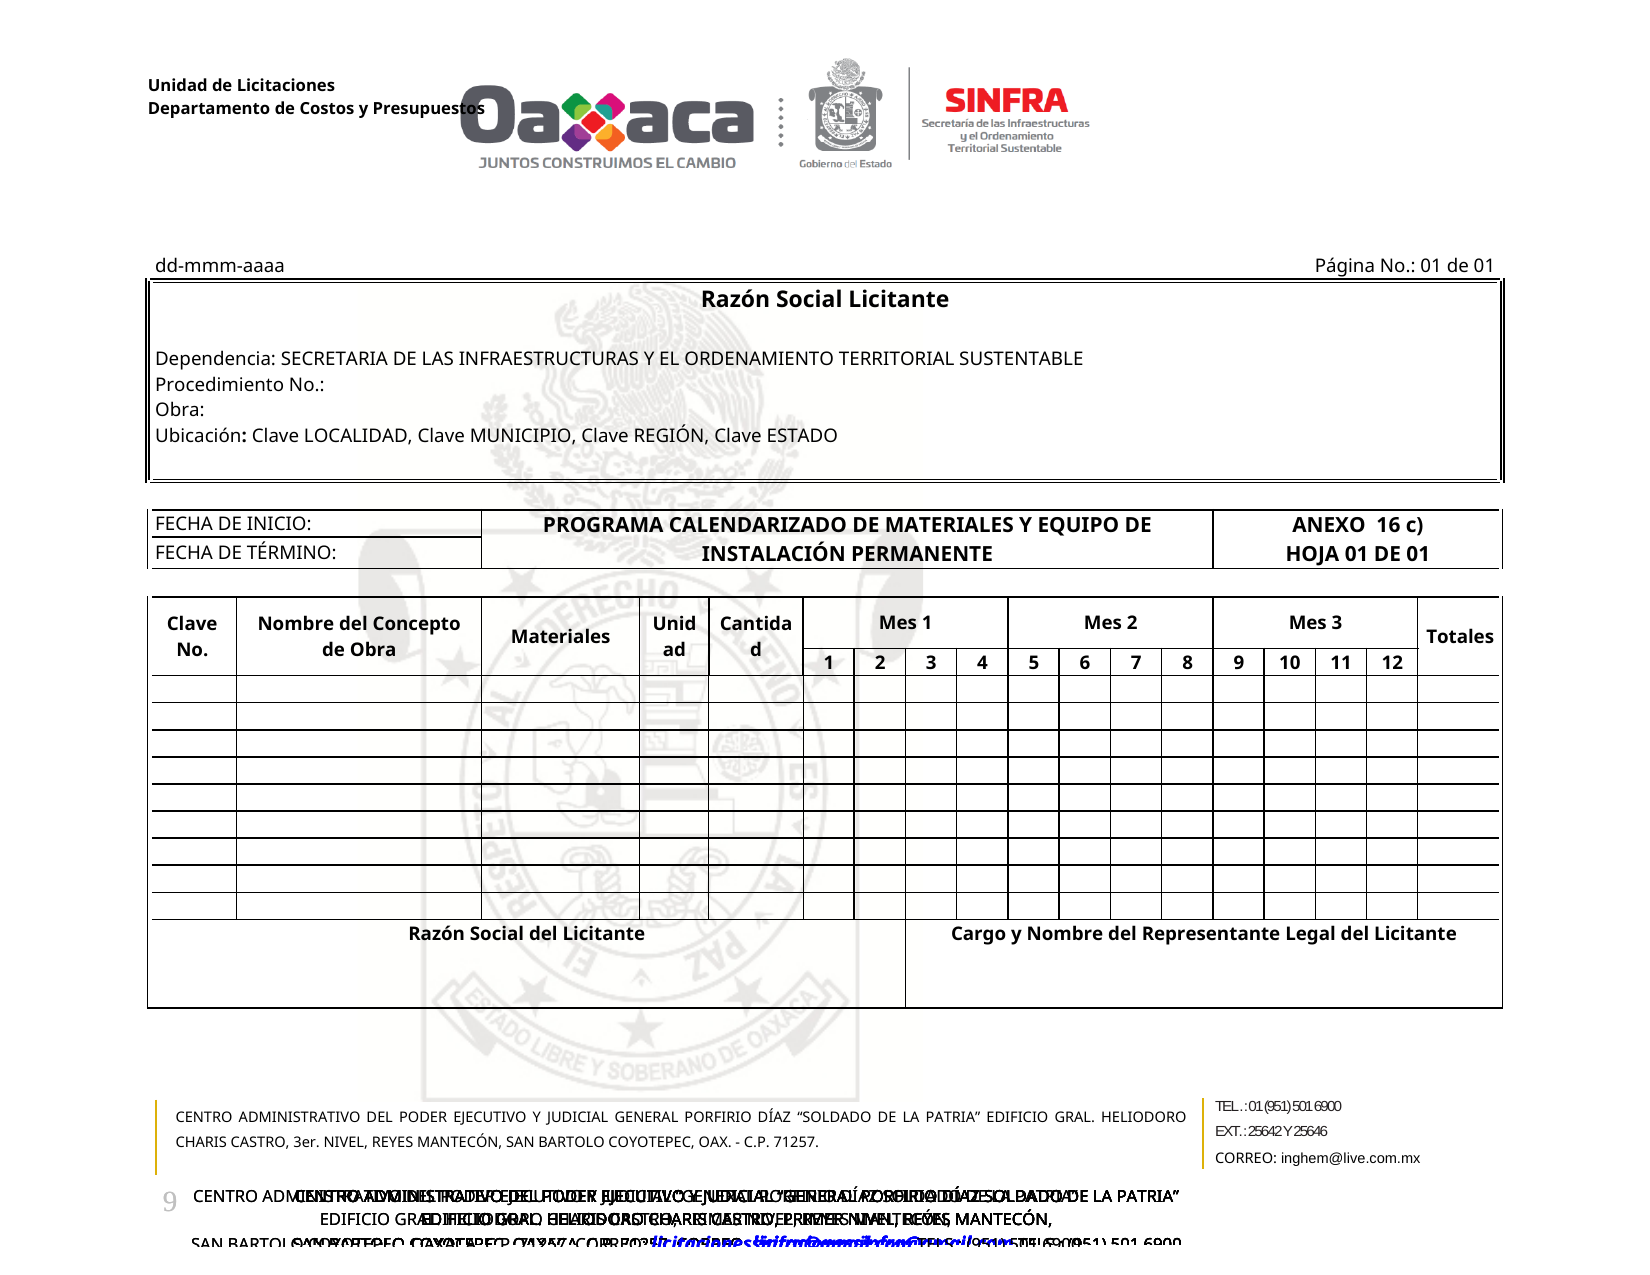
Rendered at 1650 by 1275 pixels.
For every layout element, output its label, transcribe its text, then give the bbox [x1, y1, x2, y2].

table_cell [640, 731, 708, 756]
table_cell [1316, 866, 1366, 891]
table_cell [804, 812, 853, 837]
table_cell [1316, 839, 1366, 864]
table_cell [957, 812, 1007, 837]
table_cell [1418, 891, 1502, 918]
table_cell [1213, 479, 1502, 509]
table_cell [1214, 731, 1263, 756]
table_cell [855, 785, 905, 810]
table_cell 2 [855, 649, 905, 675]
table_cell [803, 569, 1008, 596]
table_cell [1367, 703, 1417, 729]
table_cell [855, 812, 905, 837]
table_cell [1162, 866, 1212, 891]
table_cell [804, 785, 853, 810]
table_cell [1265, 839, 1315, 864]
table_cell [148, 568, 236, 596]
table_cell [709, 893, 803, 918]
table_cell [709, 676, 803, 702]
table_cell [1316, 758, 1366, 783]
table_cell [1316, 731, 1366, 756]
table_cell 9 [1214, 649, 1263, 675]
table_cell Materiales [482, 598, 639, 675]
table_cell [482, 785, 639, 810]
table_cell [640, 676, 708, 702]
table_cell [237, 893, 481, 918]
table_cell [1265, 758, 1315, 783]
table_cell 6 [1060, 649, 1110, 675]
table_cell [1367, 893, 1417, 918]
table_cell [709, 758, 803, 783]
table_cell [1008, 569, 1213, 596]
table_cell [855, 703, 905, 729]
table_cell [855, 758, 905, 783]
table_cell [482, 483, 1213, 509]
table_cell [640, 785, 708, 810]
table_cell [1418, 810, 1502, 837]
table_cell [1214, 676, 1263, 702]
table_cell [906, 785, 956, 810]
table_cell [482, 569, 639, 596]
table_cell [957, 676, 1007, 702]
table_cell [1111, 839, 1161, 864]
table_cell [1214, 839, 1263, 864]
table_cell [1009, 731, 1058, 756]
table_cell [148, 837, 236, 864]
table_cell [640, 893, 708, 918]
table_cell [957, 731, 1007, 756]
table_cell [855, 866, 905, 891]
table_cell [148, 810, 236, 837]
table_cell [1265, 866, 1315, 891]
table_cell Totales [1418, 596, 1502, 675]
table_cell [640, 703, 708, 729]
table_cell [906, 676, 956, 702]
table_cell [1111, 893, 1161, 918]
table_cell [906, 731, 956, 756]
table_cell [855, 731, 905, 756]
table_cell [1316, 785, 1366, 810]
table_cell [1162, 758, 1212, 783]
table_cell [1009, 839, 1058, 864]
table_cell [482, 812, 639, 837]
table_cell [237, 785, 481, 810]
table_cell [1009, 866, 1058, 891]
table_cell [709, 812, 803, 837]
table_cell [482, 758, 639, 783]
table_cell [1418, 568, 1502, 596]
table_cell [1214, 785, 1263, 810]
table_cell [1316, 812, 1366, 837]
table_cell [709, 839, 803, 864]
table_cell [1060, 812, 1110, 837]
table_cell [906, 893, 956, 918]
table_cell [804, 731, 853, 756]
table_cell [237, 676, 481, 702]
table_cell [1418, 702, 1502, 729]
table_cell PROGRAMA CALENDARIZADO DE MATERIALES Y EQUIPO DE INSTALACIÓN PERMANENTE [482, 511, 1212, 567]
table_cell [804, 758, 853, 783]
table_cell [1009, 785, 1058, 810]
table_cell [1111, 785, 1161, 810]
table_cell [148, 675, 236, 702]
table_cell [804, 676, 853, 702]
table_cell Razón Social Licitante Dependencia: SECRETARIA DE LAS INFRAESTRUCTURAS Y EL ORDENAMIENTO TERRITORIAL SUSTENTABLE Procedimiento No.: Obra: Ubicación: Clave LOCALIDAD, Clave MUNICIPIO, Clave REGIÓN, Clave ESTADO [148, 278, 1502, 479]
picture [420, 49, 1122, 178]
table_cell [1162, 812, 1212, 837]
table_cell [1214, 812, 1263, 837]
table_cell [1367, 758, 1417, 783]
table_cell FECHA DE TÉRMINO: [148, 536, 481, 567]
table_cell [1162, 731, 1212, 756]
table_cell [1316, 676, 1366, 702]
table_cell [148, 756, 236, 783]
table_cell [709, 785, 803, 810]
table_cell [804, 703, 853, 729]
table_cell [1162, 785, 1212, 810]
table_cell [1316, 703, 1366, 729]
table_cell [804, 839, 853, 864]
table_cell [1162, 676, 1212, 702]
table_cell [482, 676, 639, 702]
table_cell [709, 731, 803, 756]
table_cell [482, 893, 639, 918]
table_cell [1162, 703, 1212, 729]
table_cell [957, 785, 1007, 810]
table_cell [237, 866, 481, 891]
table_cell [640, 758, 708, 783]
table_cell [1111, 758, 1161, 783]
table_header dd-mmm-aaaa [148, 253, 783, 278]
table_cell [1111, 866, 1161, 891]
table_cell [1418, 756, 1502, 783]
table_cell [1111, 703, 1161, 729]
table_cell [237, 839, 481, 864]
table_cell [640, 866, 708, 891]
table_cell [957, 893, 1007, 918]
table_cell [1111, 676, 1161, 702]
table_cell [1060, 893, 1110, 918]
table_cell [1162, 839, 1212, 864]
table_cell [957, 839, 1007, 864]
table_cell [1367, 866, 1417, 891]
table_cell [1009, 703, 1058, 729]
table_cell [148, 891, 236, 918]
table_cell 12 [1367, 649, 1417, 675]
table_cell [1214, 758, 1263, 783]
table_cell [1060, 731, 1110, 756]
table_cell [1214, 866, 1263, 891]
table_cell 8 [1162, 649, 1212, 675]
table_cell [1060, 785, 1110, 810]
table_cell [1162, 893, 1212, 918]
table_cell [237, 758, 481, 783]
table_cell [1060, 703, 1110, 729]
table_cell [1265, 893, 1315, 918]
table_cell FECHA DE INICIO: [148, 509, 481, 536]
table_cell [482, 703, 639, 729]
table_cell [148, 702, 236, 729]
table_cell [1316, 893, 1366, 918]
table_cell Razón Social del Licitante [148, 919, 905, 1007]
table_cell [1418, 837, 1502, 864]
table_cell [957, 866, 1007, 891]
table_cell [640, 569, 709, 596]
table_cell [1265, 703, 1315, 729]
table_cell [237, 731, 481, 756]
table_cell [1214, 893, 1263, 918]
table_cell [906, 703, 956, 729]
table_cell [906, 839, 956, 864]
table_cell [957, 703, 1007, 729]
table_cell [855, 676, 905, 702]
table_cell [1214, 703, 1263, 729]
table_cell [906, 812, 956, 837]
table_cell [1367, 785, 1417, 810]
table_cell [1009, 758, 1058, 783]
table_cell Unidad [640, 598, 708, 675]
table_cell Cargo y Nombre del Representante Legal del Licitante [906, 919, 1502, 1007]
table_cell Nombre del Concepto de Obra [237, 598, 481, 675]
table_cell [640, 839, 708, 864]
table_cell [1418, 783, 1502, 810]
table_cell [482, 731, 639, 756]
table_cell [236, 569, 482, 596]
table_cell [855, 893, 905, 918]
table_header Página No.: 01 de 01 [783, 253, 1502, 278]
table_cell Cantidad [710, 598, 802, 675]
table_cell Mes 2 [1009, 598, 1212, 648]
table_cell [148, 479, 482, 509]
table_cell 7 [1111, 649, 1161, 675]
table_cell [1060, 758, 1110, 783]
table_cell [1265, 676, 1315, 702]
table_cell Mes 1 [804, 598, 1007, 648]
table_cell 4 [957, 649, 1007, 675]
table_cell [1418, 864, 1502, 891]
table_cell [804, 893, 853, 918]
table_cell [1111, 812, 1161, 837]
table_cell [957, 758, 1007, 783]
table_cell [1265, 785, 1315, 810]
table_cell [1265, 812, 1315, 837]
table_cell [1418, 675, 1502, 702]
table_cell [804, 866, 853, 891]
table_cell [709, 569, 803, 596]
table_cell Mes 3 [1214, 598, 1417, 648]
table_cell [1009, 893, 1058, 918]
table_cell [237, 703, 481, 729]
table_cell [1009, 812, 1058, 837]
table_cell 1 [804, 649, 853, 675]
table_cell [482, 839, 639, 864]
table_cell [640, 812, 708, 837]
table_cell [1009, 676, 1058, 702]
table_cell [1367, 676, 1417, 702]
table_cell [1060, 866, 1110, 891]
table_cell ANEXO 16 c) HOJA 01 DE 01 [1214, 509, 1502, 567]
table_cell 5 [1009, 649, 1058, 675]
table_cell [1265, 731, 1315, 756]
table_cell [709, 866, 803, 891]
table_cell 10 [1265, 649, 1315, 675]
table_cell [148, 783, 236, 810]
table_cell [906, 758, 956, 783]
table_cell Clave No. [148, 596, 236, 675]
table_cell 3 [906, 649, 956, 675]
table_cell [1367, 731, 1417, 756]
table_cell [1367, 812, 1417, 837]
table_cell [1367, 839, 1417, 864]
table_cell [148, 729, 236, 756]
table_cell [237, 812, 481, 837]
table_cell [1213, 569, 1418, 596]
table_cell [855, 839, 905, 864]
picture [357, 1009, 924, 1102]
table_cell [906, 866, 956, 891]
table_cell [1060, 676, 1110, 702]
table_cell [1060, 839, 1110, 864]
table_cell [709, 703, 803, 729]
table_cell [1418, 729, 1502, 756]
table_cell [148, 864, 236, 891]
table_cell 11 [1316, 649, 1366, 675]
table_cell [482, 866, 639, 891]
table_cell [1111, 731, 1161, 756]
